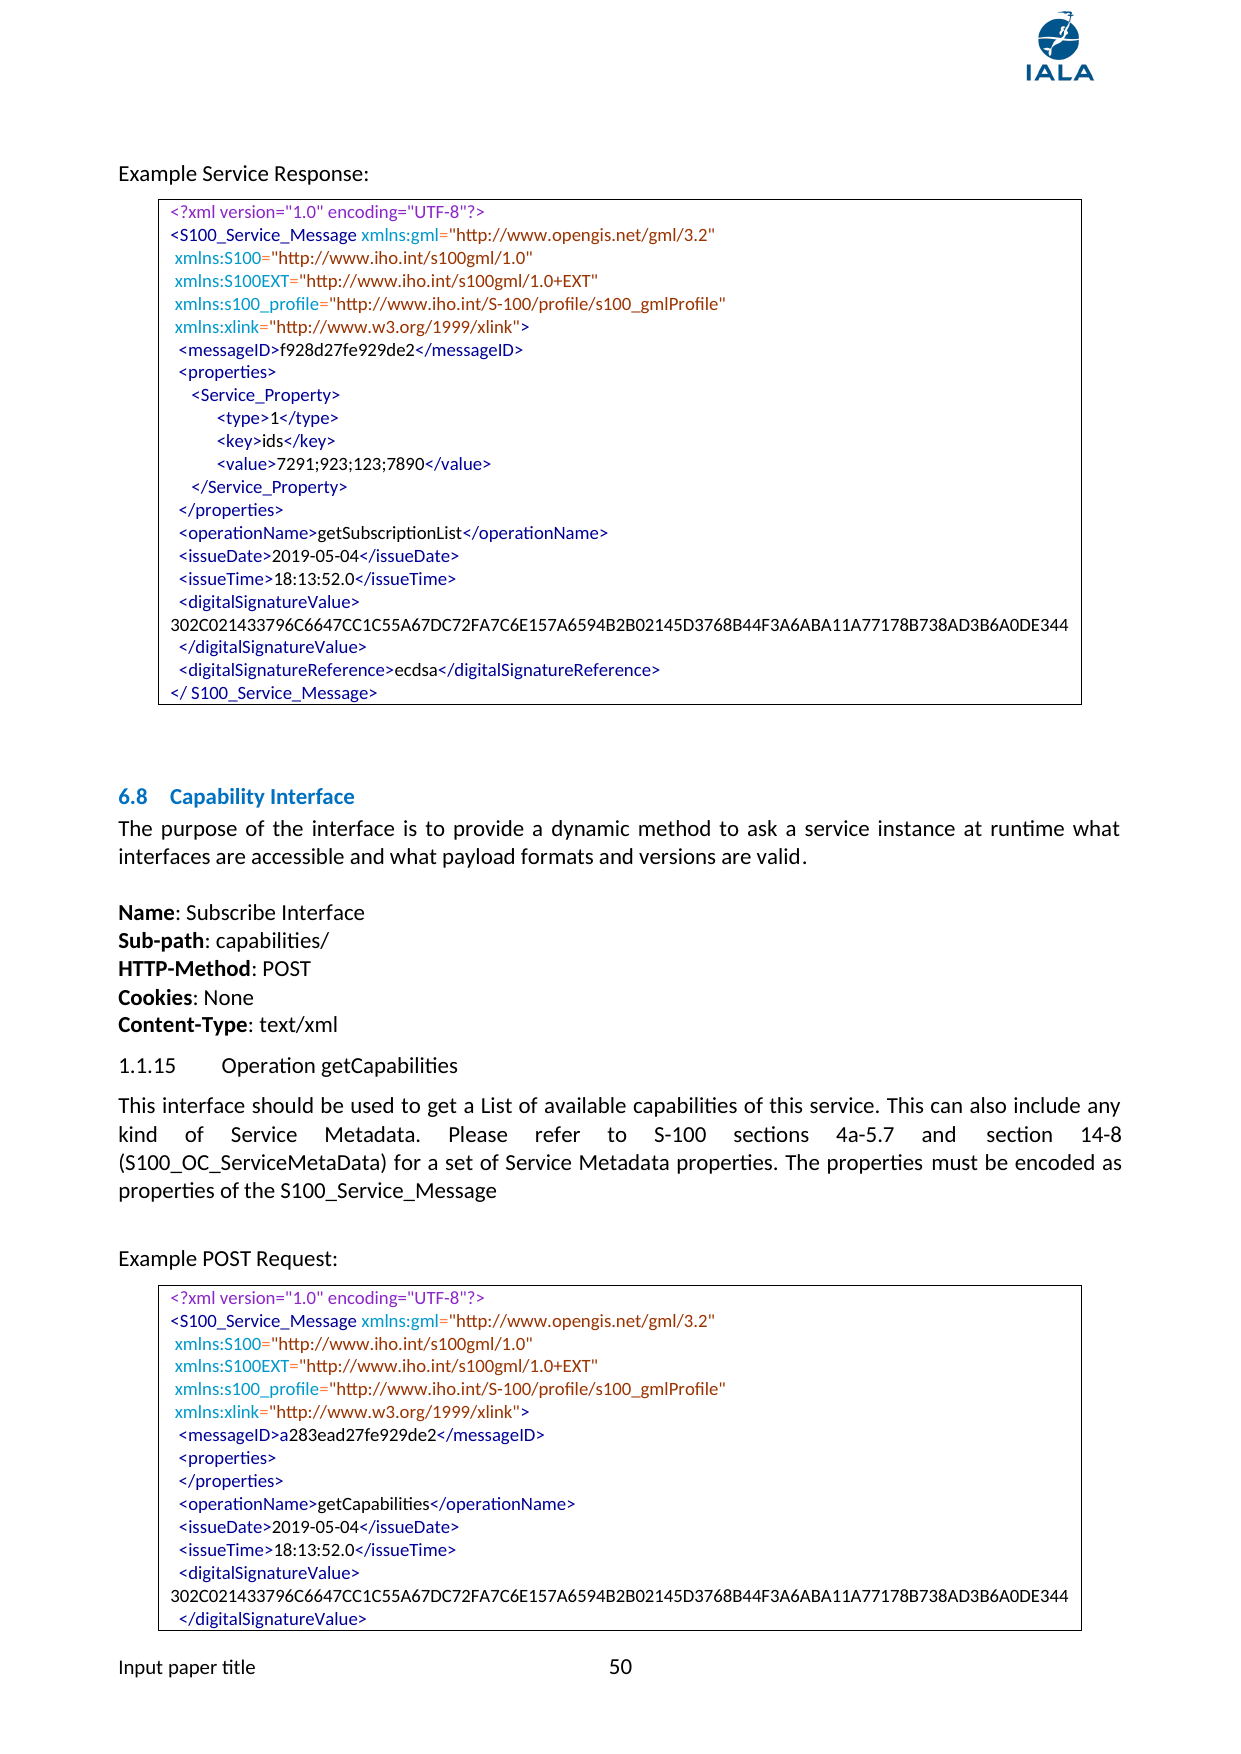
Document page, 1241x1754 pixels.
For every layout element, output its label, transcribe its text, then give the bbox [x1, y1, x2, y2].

text Cookies: None [118, 983, 1122, 1011]
subtitle Capability Interface [118, 782, 1122, 810]
text Content-Type: text/xml [118, 1011, 1122, 1039]
text Example POST Request: [118, 1244, 1122, 1272]
subtitle Operation getCapabilities [118, 1051, 1122, 1079]
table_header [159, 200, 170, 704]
text Name: Subscribe Interface [118, 898, 1122, 927]
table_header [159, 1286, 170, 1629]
picture [1011, 3, 1106, 96]
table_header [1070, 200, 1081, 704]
text This interface should be used to get a List of available capabilities of this service. This can also include any kind of Service Metadata. Please refer to S-100 sections 4a-5.7 and section 14-8 (S100_OC_ServiceMetaData) for a set of Service Metadata properties. The properties must be encoded as properties of the S100_Service_Message [118, 1092, 1122, 1204]
text Sub-path: capabilities/ [118, 927, 1122, 954]
text The purpose of the interface is to provide a dynamic method to ask a service instance at runtime what interfaces are accessible and what payload formats and versions are valid. [118, 814, 1122, 871]
text HTTP-Method: POST [118, 954, 1122, 983]
text Example Service Response: [118, 159, 1122, 187]
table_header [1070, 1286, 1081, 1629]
